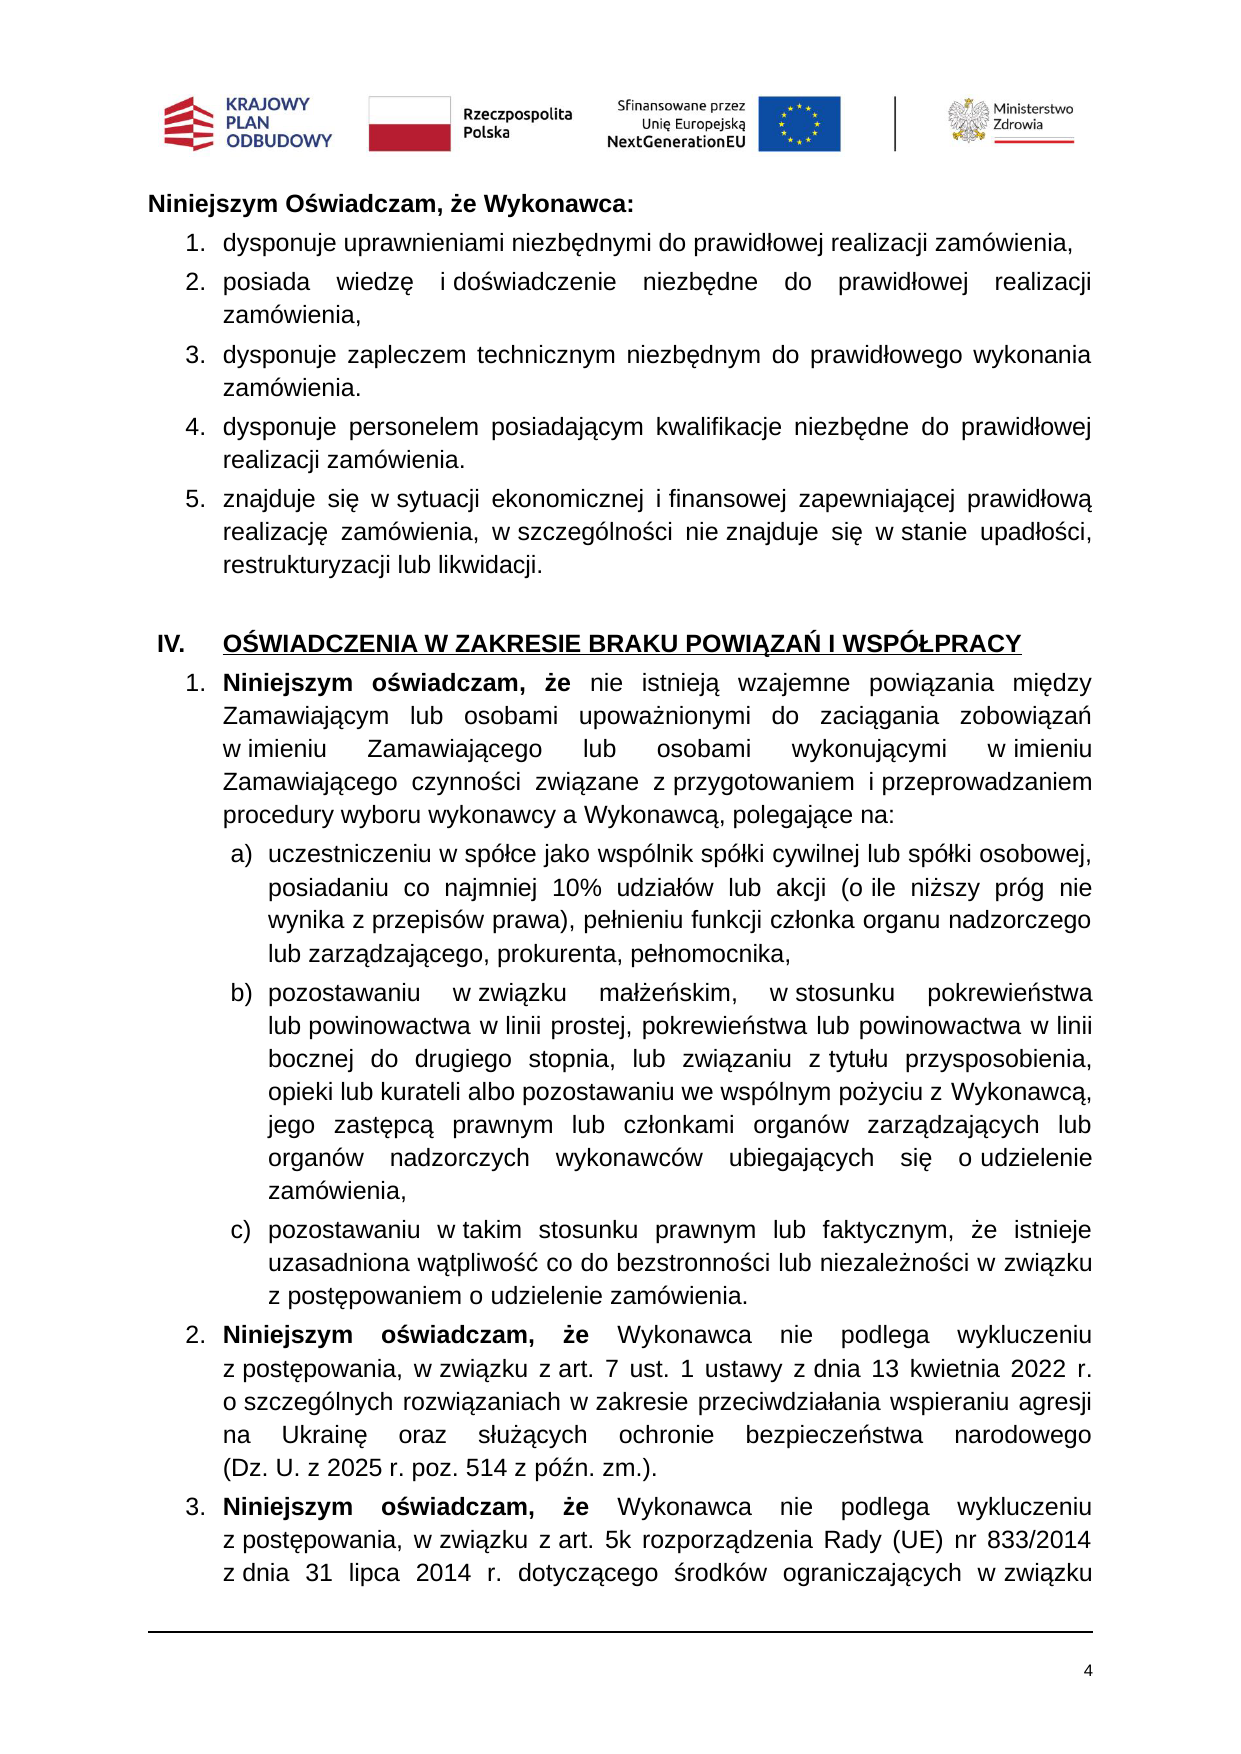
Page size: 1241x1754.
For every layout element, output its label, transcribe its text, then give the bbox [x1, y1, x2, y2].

list Oświadczenia w zakresie braku powiązań i współpracy [185, 629, 1093, 658]
list posiada wiedzę i doświadczenie niezbędne do prawidłowej realizacji zamówienia, [185, 267, 1093, 329]
list uczestniczeniu w spółce jako wspólnik spółki cywilnej lub spółki osobowej, posiadaniu co najmniej 10% udziałów lub akcji (o ile niższy próg nie wynika z przepisów prawa), pełnieniu funkcji członka organu nadzorczego lub zarządzającego, prokurenta, pełnomocnika, [230, 839, 1093, 967]
picture [147, 73, 1093, 168]
list Niniejszym oświadczam, że nie istnieją wzajemne powiązania między Zamawiającym lub osobami upoważnionymi do zaciągania zobowiązań w imieniu Zamawiającego lub osobami wykonującymi w imieniu Zamawiającego czynności związane z przygotowaniem i przeprowadzaniem procedury wyboru wykonawcy a Wykonawcą, polegające na: [185, 668, 1093, 829]
list Niniejszym oświadczam, że Wykonawca nie podlega wykluczeniu z postępowania, w związku z art. 7 ust. 1 ustawy z dnia 13 kwietnia 2022 r. o szczególnych rozwiązaniach w zakresie przeciwdziałania wspieraniu agresji na Ukrainę oraz służących ochronie bezpieczeństwa narodowego (Dz. U. z 2025 r. poz. 514 z późn. zm.). [185, 1321, 1093, 1481]
list znajduje się w sytuacji ekonomicznej i finansowej zapewniającej prawidłową realizację zamówienia, w szczególności nie znajduje się w stanie upadłości, restrukturyzacji lub likwidacji. [185, 484, 1093, 579]
list dysponuje personelem posiadającym kwalifikacje niezbędne do prawidłowej realizacji zamówienia. [185, 412, 1093, 474]
list pozostawaniu w takim stosunku prawnym lub faktycznym, że istnieje uzasadniona wątpliwość co do bezstronności lub niezależności w związku z postępowaniem o udzielenie zamówienia. [230, 1215, 1093, 1310]
list dysponuje zapleczem technicznym niezbędnym do prawidłowego wykonania zamówienia. [185, 340, 1093, 401]
list pozostawaniu w związku małżeńskim, w stosunku pokrewieństwa lub powinowactwa w linii prostej, pokrewieństwa lub powinowactwa w linii bocznej do drugiego stopnia, lub związaniu z tytułu przysposobienia, opieki lub kurateli albo pozostawaniu we wspólnym pożyciu z Wykonawcą, jego zastępcą prawnym lub członkami organów zarządzających lub organów nadzorczych wykonawców ubiegających się o udzielenie zamówienia, [230, 978, 1093, 1205]
list dysponuje uprawnieniami niezbędnymi do prawidłowej realizacji zamówienia, [185, 228, 1093, 257]
text Niniejszym Oświadczam, że Wykonawca: [148, 189, 1093, 218]
